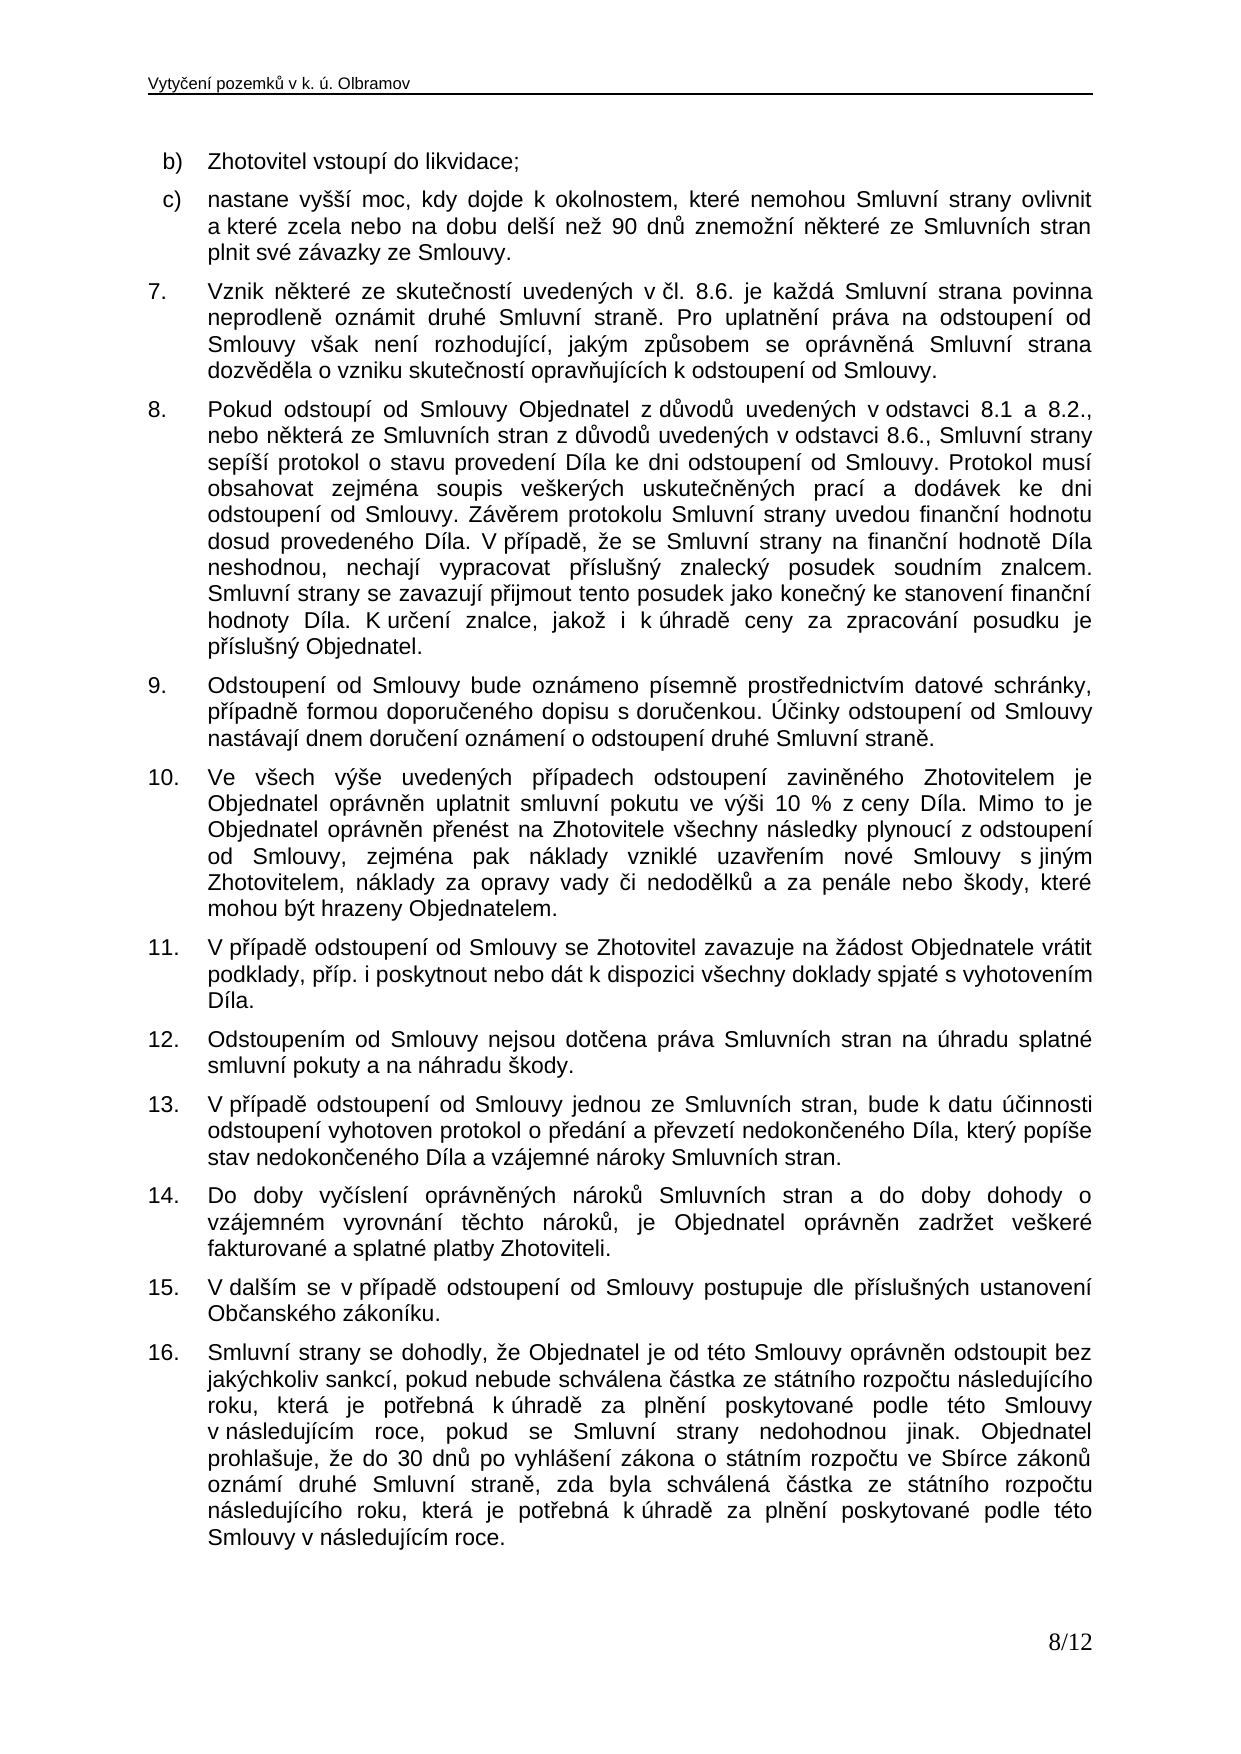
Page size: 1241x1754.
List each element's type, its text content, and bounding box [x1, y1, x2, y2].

list Odstoupením od Smlouvy nejsou dotčena práva Smluvních stran na úhradu splatné smluvní pokuty a na náhradu škody. [148, 1026, 1093, 1078]
list V případě odstoupení od Smlouvy se Zhotovitel zavazuje na žádost Objednatele vrátit podklady, příp. i poskytnout nebo dát k dispozici všechny doklady spjaté s vyhotovením Díla. [148, 934, 1093, 1013]
list Zhotovitel vstoupí do likvidace; [162, 148, 1093, 174]
list Odstoupení od Smlouvy bude oznámeno písemně prostřednictvím datové schránky, případně formou doporučeného dopisu s doručenkou. Účinky odstoupení od Smlouvy nastávají dnem doručení oznámení o odstoupení druhé Smluvní straně. [148, 672, 1093, 751]
list Pokud odstoupí od Smlouvy Objednatel z důvodů uvedených v odstavci 8.1 a 8.2., nebo některá ze Smluvních stran z důvodů uvedených v odstavci 8.6., Smluvní strany sepíší protokol o stavu provedení Díla ke dni odstoupení od Smlouvy. Protokol musí obsahovat zejména soupis veškerých uskutečněných prací a dodávek ke dni odstoupení od Smlouvy. Závěrem protokolu Smluvní strany uvedou finanční hodnotu dosud provedeného Díla. V případě, že se Smluvní strany na finanční hodnotě Díla neshodnou, nechají vypracovat příslušný znalecký posudek soudním znalcem. Smluvní strany se zavazují přijmout tento posudek jako konečný ke stanovení finanční hodnoty Díla. K určení znalce, jakož i k úhradě ceny za zpracování posudku je příslušný Objednatel. [148, 396, 1093, 659]
list Ve všech výše uvedených případech odstoupení zaviněného Zhotovitelem je Objednatel oprávněn uplatnit smluvní pokutu ve výši 10 % z ceny Díla. Mimo to je Objednatel oprávněn přenést na Zhotovitele všechny následky plynoucí z odstoupení od Smlouvy, zejména pak náklady vzniklé uzavřením nové Smlouvy s jiným Zhotovitelem, náklady za opravy vady či nedodělků a za penále nebo škody, které mohou být hrazeny Objednatelem. [148, 763, 1093, 922]
list Vznik některé ze skutečností uvedených v čl. 8.6. je každá Smluvní strana povinna neprodleně oznámit druhé Smluvní straně. Pro uplatnění práva na odstoupení od Smlouvy však není rozhodující, jakým způsobem se oprávněná Smluvní strana dozvěděla o vzniku skutečností opravňujících k odstoupení od Smlouvy. [148, 278, 1093, 383]
list nastane vyšší moc, kdy dojde k okolnostem, které nemohou Smluvní strany ovlivnit a které zcela nebo na dobu delší než 90 dnů znemožní některé ze Smluvních stran plnit své závazky ze Smlouvy. [162, 186, 1093, 266]
list V dalším se v případě odstoupení od Smlouvy postupuje dle příslušných ustanovení Občanského zákoníku. [148, 1274, 1093, 1327]
list Do doby vyčíslení oprávněných nároků Smluvních stran a do doby dohody o vzájemném vyrovnání těchto nároků, je Objednatel oprávněn zadržet veškeré fakturované a splatné platby Zhotoviteli. [148, 1182, 1093, 1262]
list V případě odstoupení od Smlouvy jednou ze Smluvních stran, bude k datu účinnosti odstoupení vyhotoven protokol o předání a převzetí nedokončeného Díla, který popíše stav nedokončeného Díla a vzájemné nároky Smluvních stran. [148, 1091, 1093, 1170]
list Smluvní strany se dohodly, že Objednatel je od této Smlouvy oprávněn odstoupit bez jakýchkoliv sankcí, pokud nebude schválena částka ze státního rozpočtu následujícího roku, která je potřebná k úhradě za plnění poskytované podle této Smlouvy v následujícím roce, pokud se Smluvní strany nedohodnou jinak. Objednatel prohlašuje, že do 30 dnů po vyhlášení zákona o státním rozpočtu ve Sbírce zákonů oznámí druhé Smluvní straně, zda byla schválená částka ze státního rozpočtu následujícího roku, která je potřebná k úhradě za plnění poskytované podle této Smlouvy v následujícím roce. [148, 1339, 1093, 1550]
